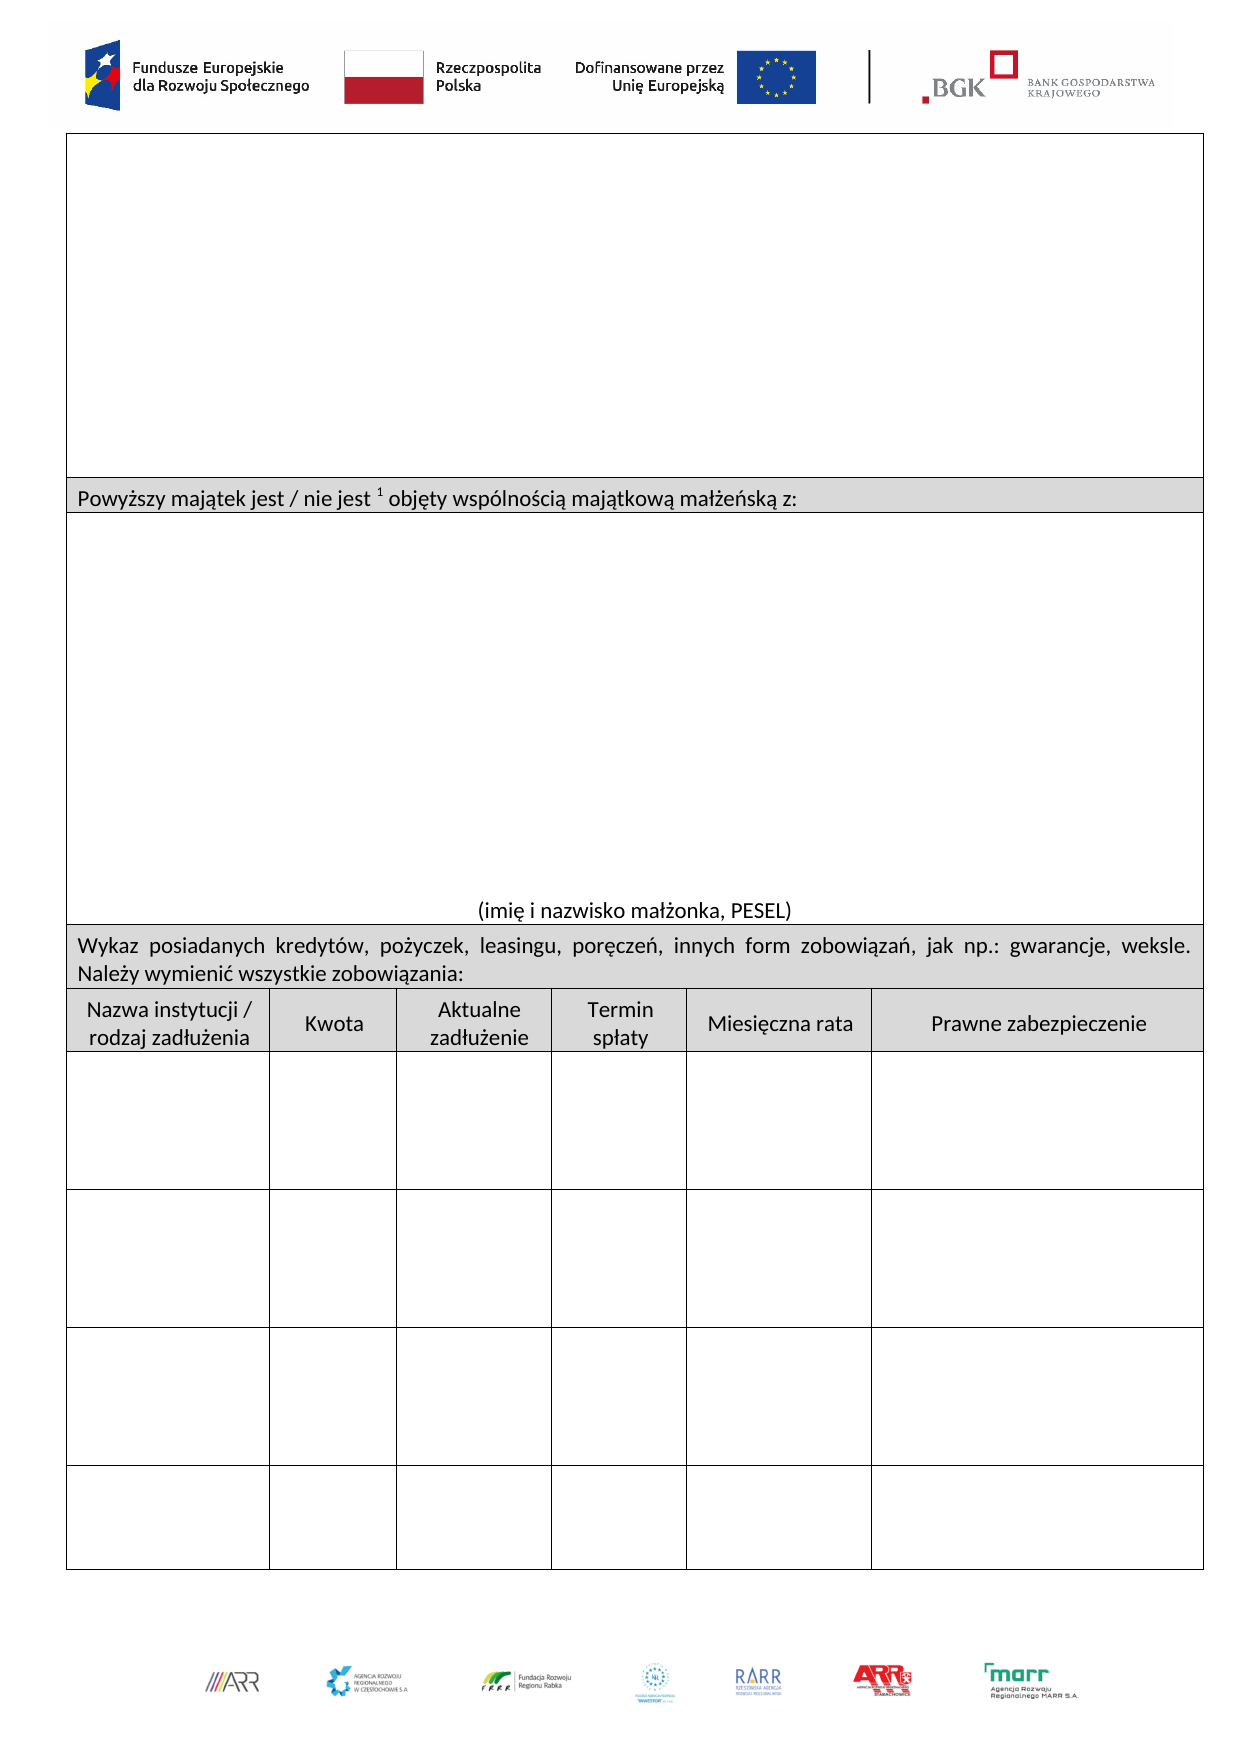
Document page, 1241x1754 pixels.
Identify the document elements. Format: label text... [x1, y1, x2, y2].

table_cell [67, 1052, 269, 1189]
table_cell [872, 1328, 1203, 1465]
picture [47, 21, 1173, 128]
table_cell [872, 1466, 1203, 1569]
table_cell Powyższy majątek jest / nie jest 1 objęty wspólnością majątkową małżeńską z: [67, 478, 1203, 512]
table_cell Termin spłaty [552, 989, 686, 1051]
table_cell [687, 1190, 871, 1327]
table_cell [270, 1190, 396, 1327]
table_cell [67, 1190, 269, 1327]
table_cell [552, 1466, 686, 1569]
table_cell [687, 1466, 871, 1569]
table_cell [397, 1328, 551, 1465]
picture [162, 1613, 1108, 1722]
table_cell [397, 1466, 551, 1569]
table_cell [687, 1052, 871, 1189]
table_cell [552, 1328, 686, 1465]
table_cell Nazwa instytucji / rodzaj zadłużenia [67, 989, 269, 1051]
table_cell [270, 1052, 396, 1189]
table_cell [270, 1466, 396, 1569]
table_cell [872, 1190, 1203, 1327]
table_cell [67, 134, 1203, 477]
table_cell [872, 1052, 1203, 1189]
table_cell Wykaz posiadanych kredytów, pożyczek, leasingu, poręczeń, innych form zobowiązań, jak np.: gwarancje, weksle. Należy wymienić wszystkie zobowiązania: [67, 925, 1203, 988]
table_cell [270, 1328, 396, 1465]
table_cell Miesięczna rata [687, 989, 871, 1051]
table_cell (imię i nazwisko małżonka, PESEL) [67, 513, 1203, 924]
table_cell [552, 1052, 686, 1189]
table_cell [687, 1328, 871, 1465]
table_cell [67, 1328, 269, 1465]
table_cell [552, 1190, 686, 1327]
table_cell [397, 1052, 551, 1189]
table_cell Kwota [270, 989, 396, 1051]
table_cell Prawne zabezpieczenie [872, 989, 1203, 1051]
table_cell Aktualne zadłużenie [397, 989, 551, 1051]
table_cell [397, 1190, 551, 1327]
table_cell [67, 1466, 269, 1569]
